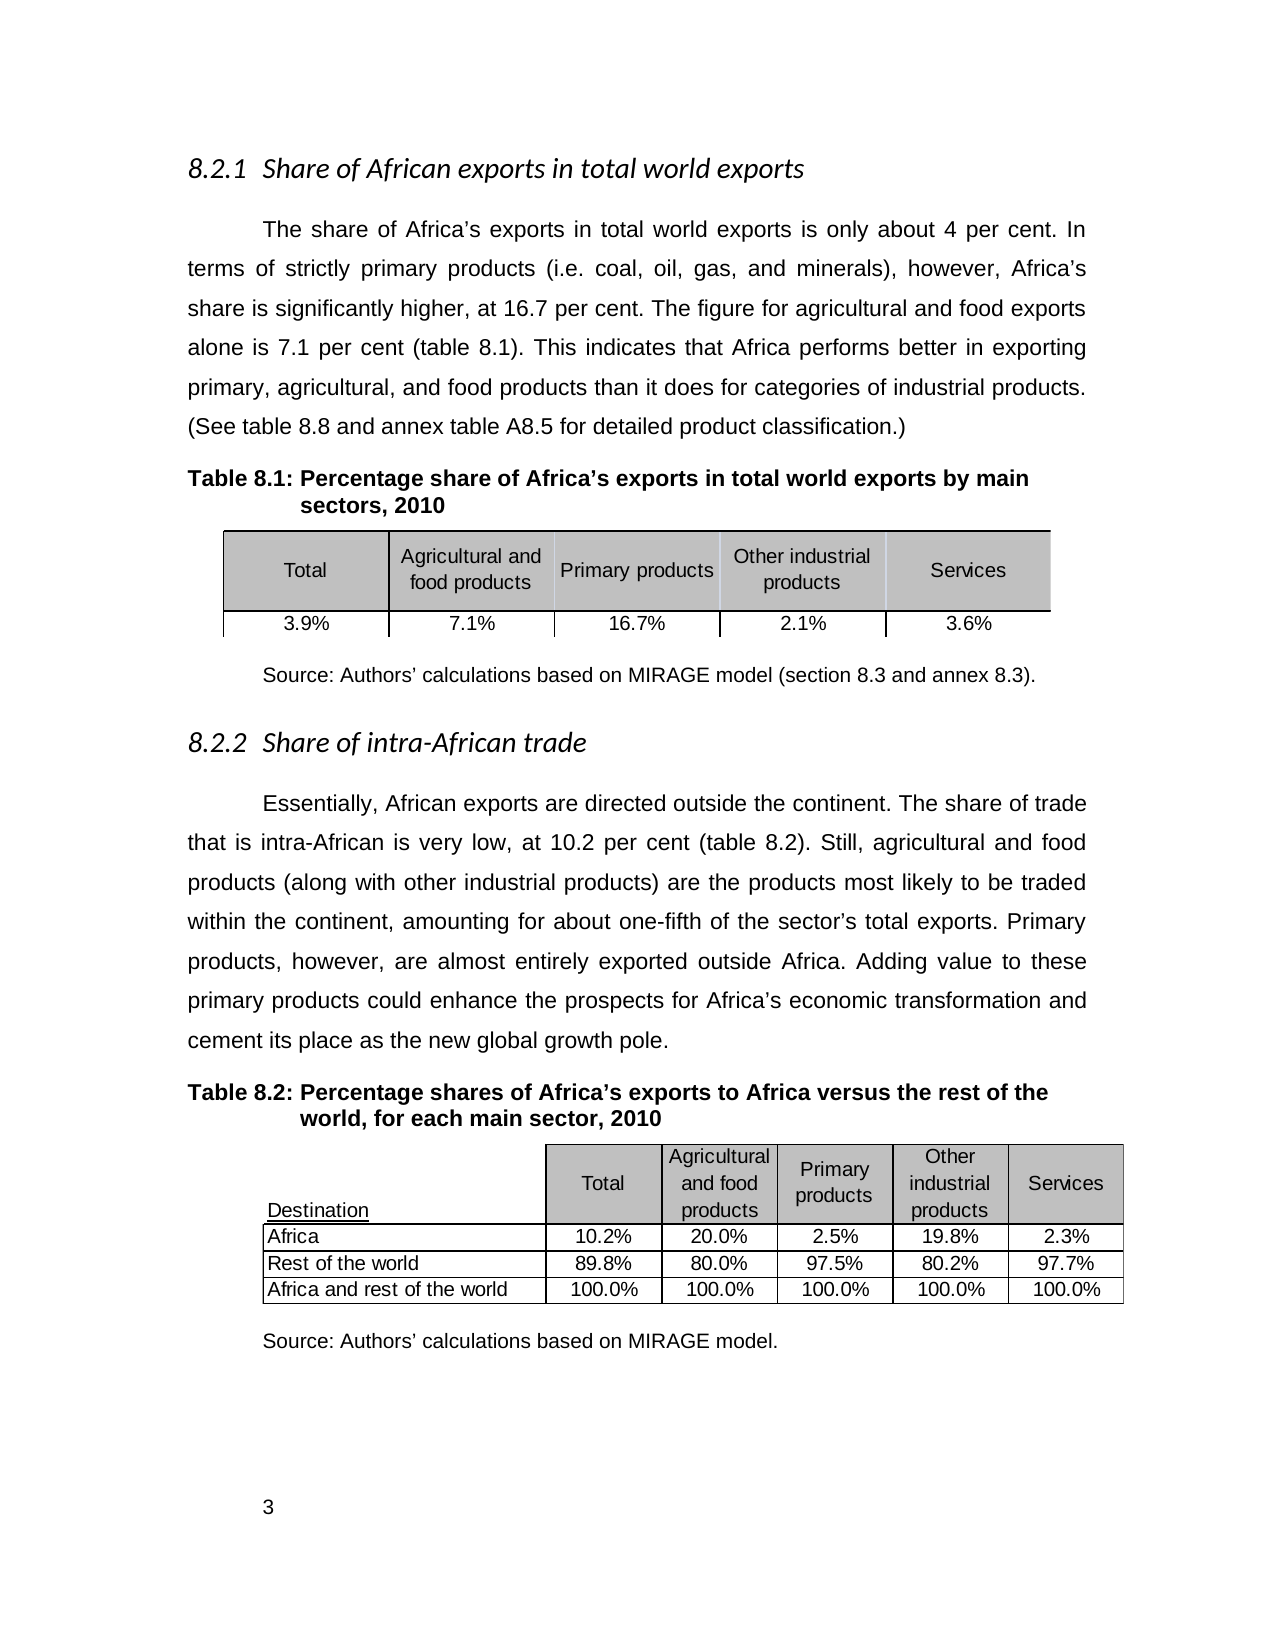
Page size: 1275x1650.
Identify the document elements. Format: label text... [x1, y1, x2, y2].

text Essentially, African exports are directed outside the continent. The share of trade that is intra-African is very low, at 10.2 per cent (table 8.2). Still, agricultural and food products (along with other industrial products) are the products most likely to be traded within the continent, amounting for about one-fifth of the sector’s total exports. Primary products, however, are almost entirely exported outside . Adding value to these primary products could enhance the prospects for ’s economic transformation and cement its place as the new global growth pole. [187, 790, 1087, 1053]
text Source: Authors’ calculations based on MIRAGE model. [187, 1329, 1087, 1353]
subtitle Table 8.1: Percentage share of Africa’s exports in total world exports by main sectors, 2010 [187, 465, 1087, 518]
subtitle 8.2.2 Share of intra-African trade [187, 724, 1087, 759]
subtitle Table 8.2: Percentage shares of Africa’s exports to Africa versus the rest of the world, for each main sector, 2010 [187, 1079, 1087, 1131]
text Source: Authors’ calculations based on MIRAGE model (section 8.3 and annex 8.3). [187, 663, 1087, 687]
text The share of ’s exports in total world exports is only about 4 per cent. In terms of strictly primary products (i.e. coal, oil, gas, and minerals), however, ’s share is significantly higher, at 16.7 per cent. The figure for agricultural and food exports alone is 7.1 per cent (table 8.1). This indicates that performs better in exporting primary, agricultural, and food products than it does for categories of industrial products. (See table 8.8 and annex table A8.5 for detailed product classification.) [187, 216, 1087, 440]
subtitle 8.2.1 Share of African exports in total world exports [187, 150, 1087, 186]
